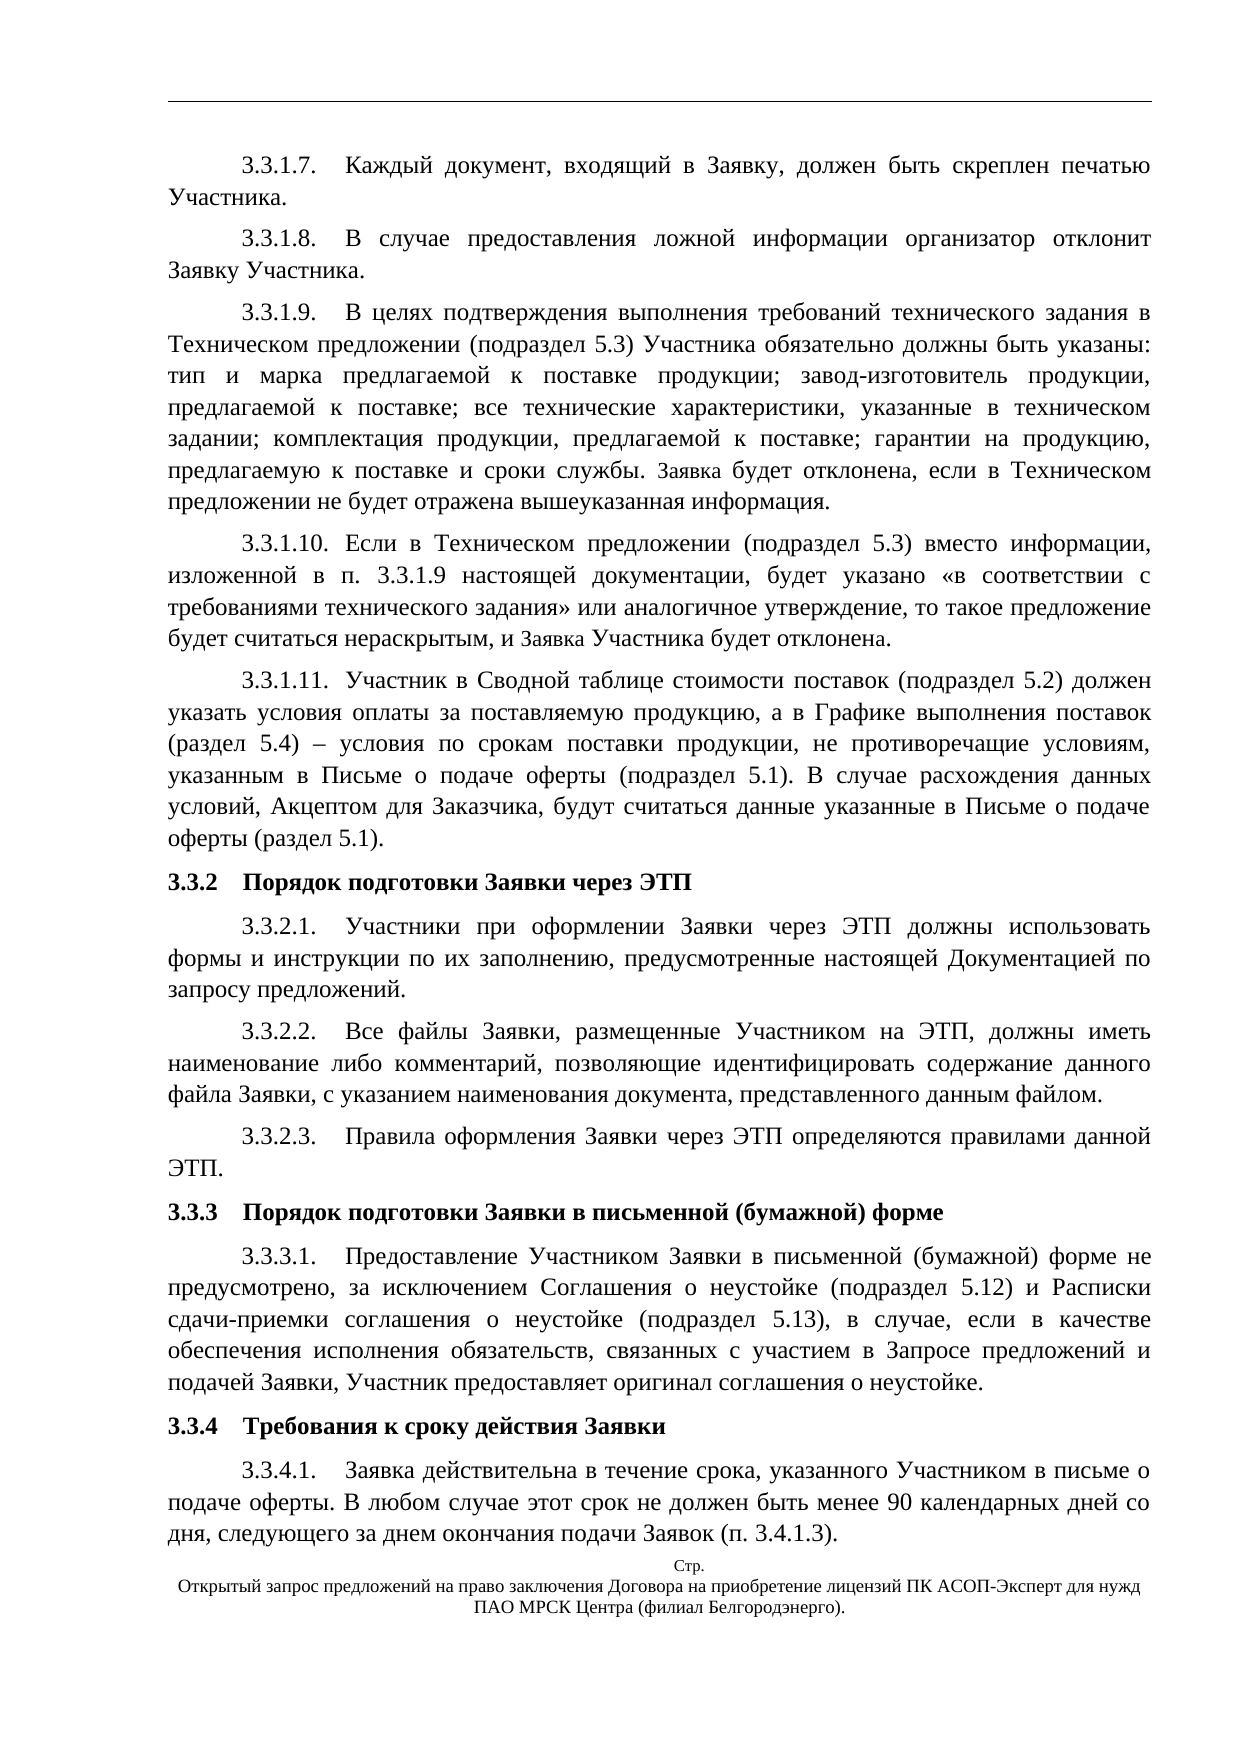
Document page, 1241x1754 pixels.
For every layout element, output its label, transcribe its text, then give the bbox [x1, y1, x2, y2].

subtitle Требования к сроку действия Заявки [168, 1411, 1152, 1440]
list Правила оформления Заявки через ЭТП определяются правилами данной ЭТП. [168, 1121, 1152, 1182]
list Каждый документ, входящий в Заявку, должен быть скреплен печатью Участника. [168, 150, 1152, 210]
subtitle Порядок подготовки Заявки через ЭТП [168, 867, 1152, 896]
list В случае предоставления ложной информации организатор отклонит Заявку Участника. [168, 223, 1152, 284]
list Все файлы Заявки, размещенные Участником на ЭТП, должны иметь наименование либо комментарий, позволяющие идентифицировать содержание данного файла Заявки, с указанием наименования документа, представленного данным файлом. [168, 1016, 1152, 1108]
subtitle Порядок подготовки Заявки в письменной (бумажной) форме [168, 1197, 1152, 1226]
list Участники при оформлении Заявки через ЭТП должны использовать формы и инструкции по их заполнению, предусмотренные настоящей Документацией по запросу предложений. [168, 911, 1152, 1003]
